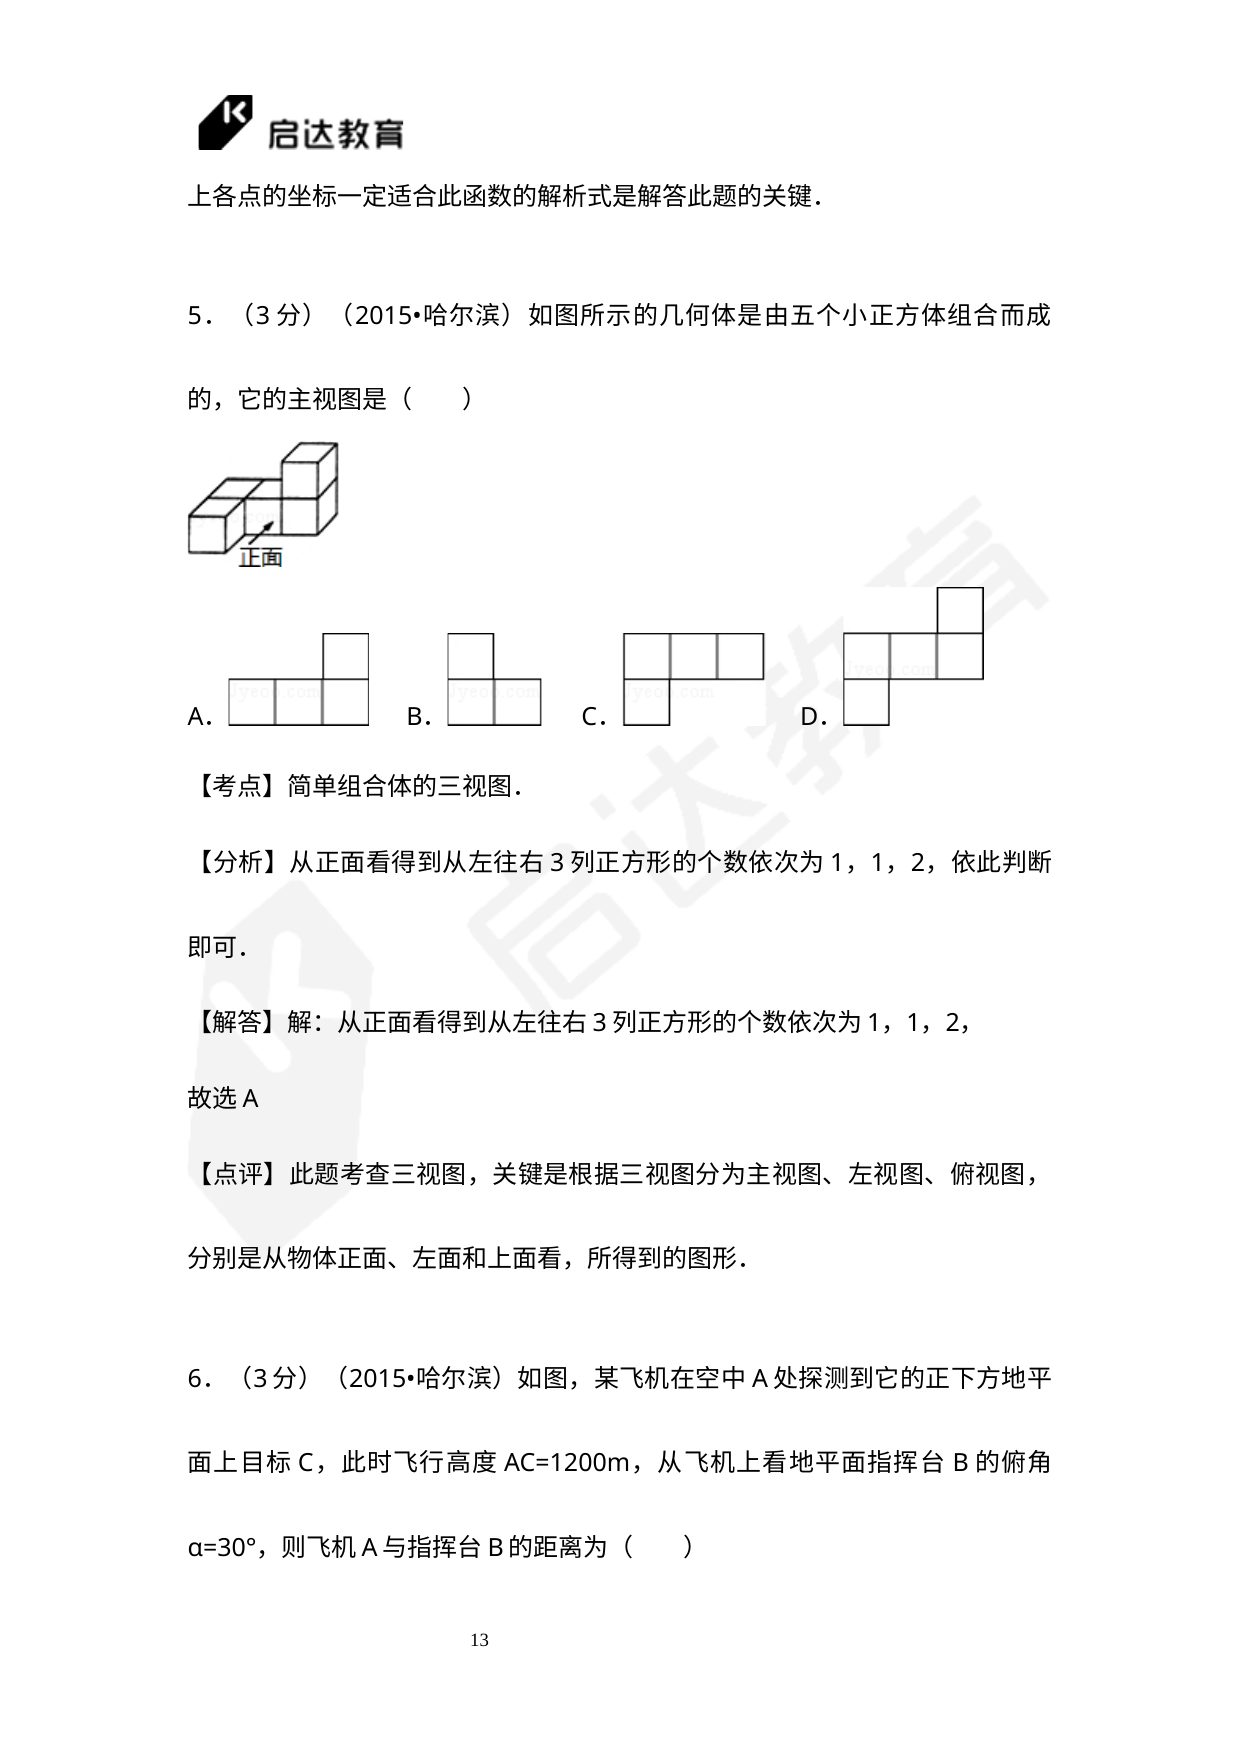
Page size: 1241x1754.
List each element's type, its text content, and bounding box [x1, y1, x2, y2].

text 故选A [187, 1064, 1053, 1129]
text 5．（3分）（2015•哈尔滨）如图所示的几何体是由五个小正方体组合而成的，它的主视图是（ ） [187, 281, 1053, 431]
text 【解答】解：从正面看得到从左往右3列正方形的个数依次为1，1，2， [187, 988, 1053, 1053]
text 【点评】此题考查三视图，关键是根据三视图分为主视图、左视图、俯视图，分别是从物体正面、左面和上面看，所得到的图形． [187, 1140, 1053, 1289]
picture [622, 633, 766, 726]
text 6．（3分）（2015•哈尔滨）如图，某飞机在空中A处探测到它的正下方地平面上目标C，此时飞行高度AC=1200m，从飞机上看地平面指挥台B的俯角α=30°，则飞机A与指挥台B的距离为（ ） [187, 1344, 1053, 1578]
picture [843, 587, 984, 726]
picture [198, 95, 404, 150]
text 【分析】从正面看得到从左往右3列正方形的个数依次为1，1，2，依此判断即可． [187, 828, 1053, 978]
picture [228, 633, 369, 726]
picture [187, 441, 339, 567]
text 【点评】本题考查的是反比例函数图象上点的坐标特点，熟知反比例函数图象上各点的坐标一定适合此函数的解析式是解答此题的关键． [187, 162, 1053, 227]
picture [447, 633, 542, 726]
text 【考点】简单组合体的三视图． [187, 752, 1053, 817]
